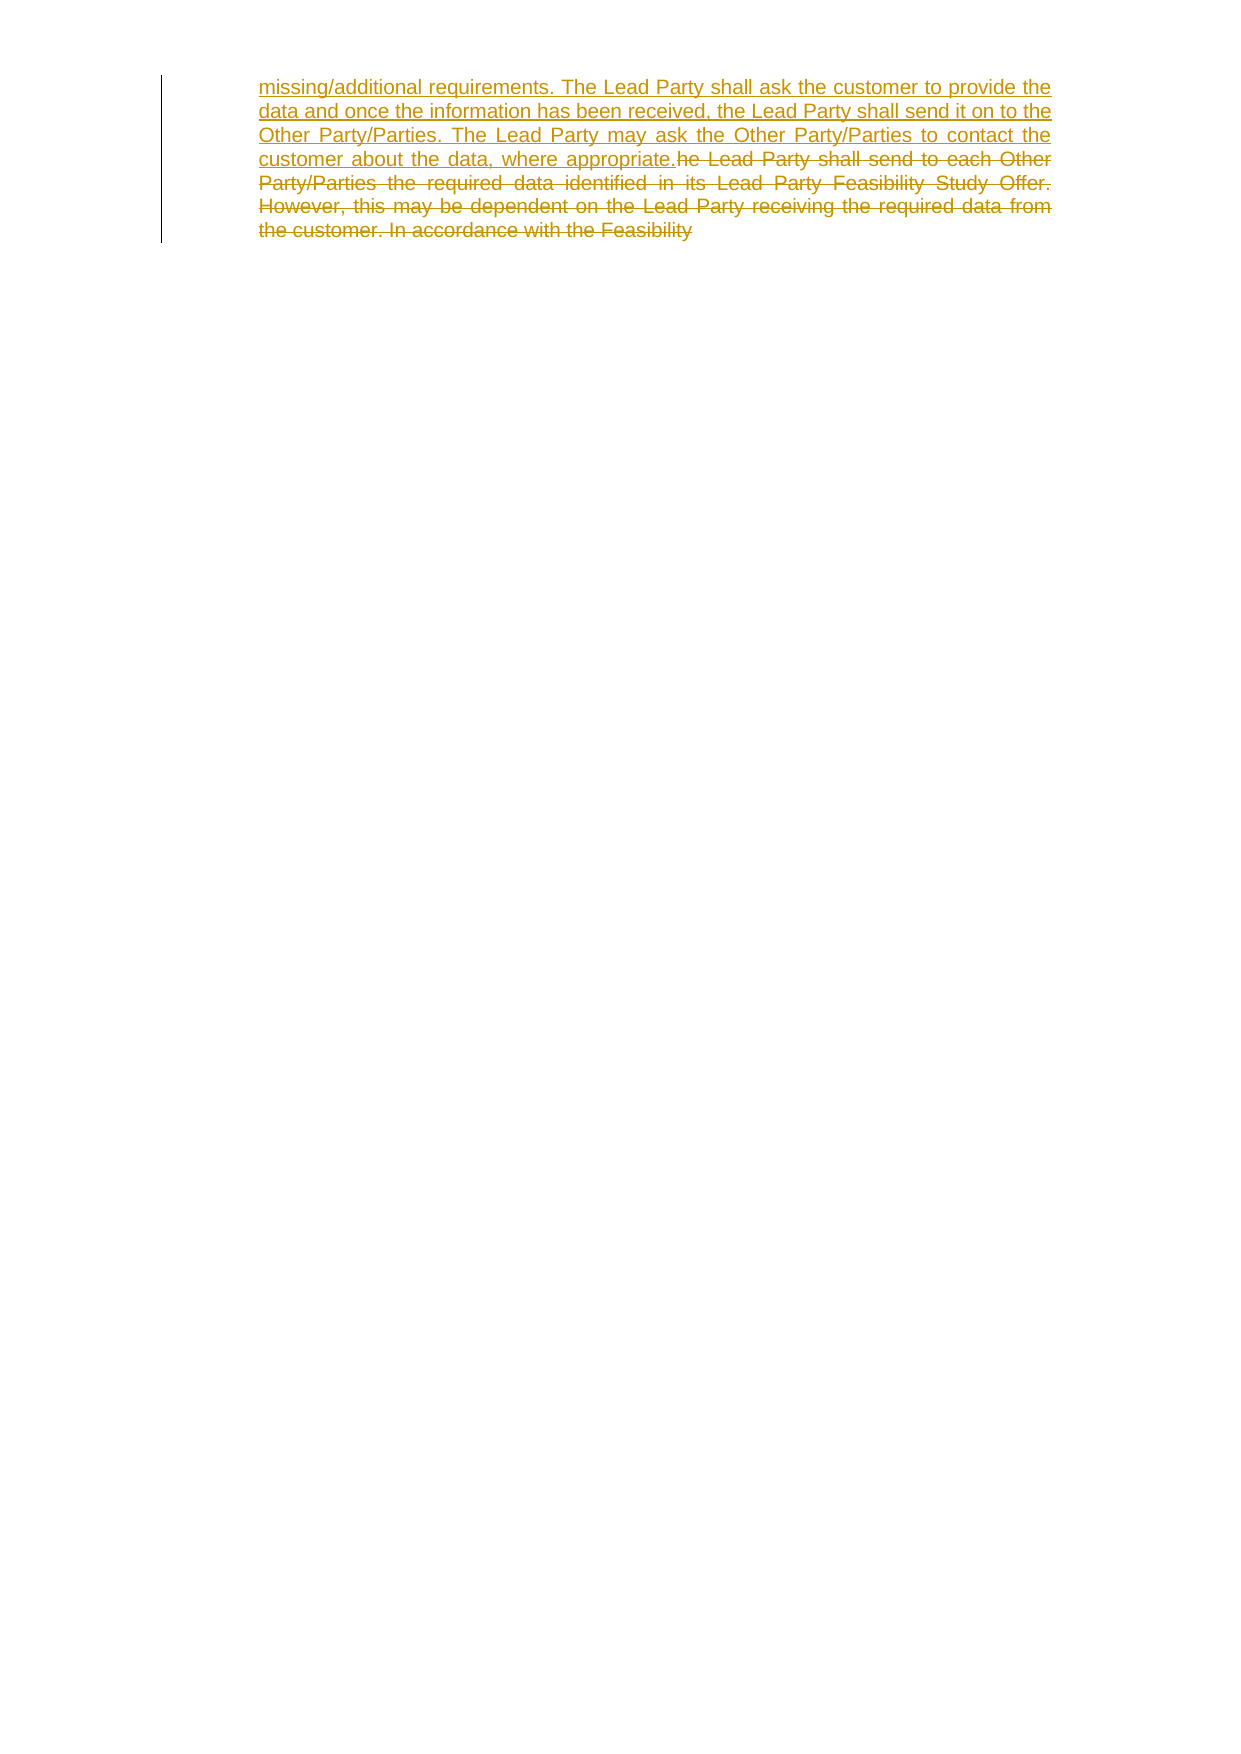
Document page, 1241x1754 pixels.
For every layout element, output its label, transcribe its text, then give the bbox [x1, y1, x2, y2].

text 3.6.1 T [183, 75, 1052, 243]
